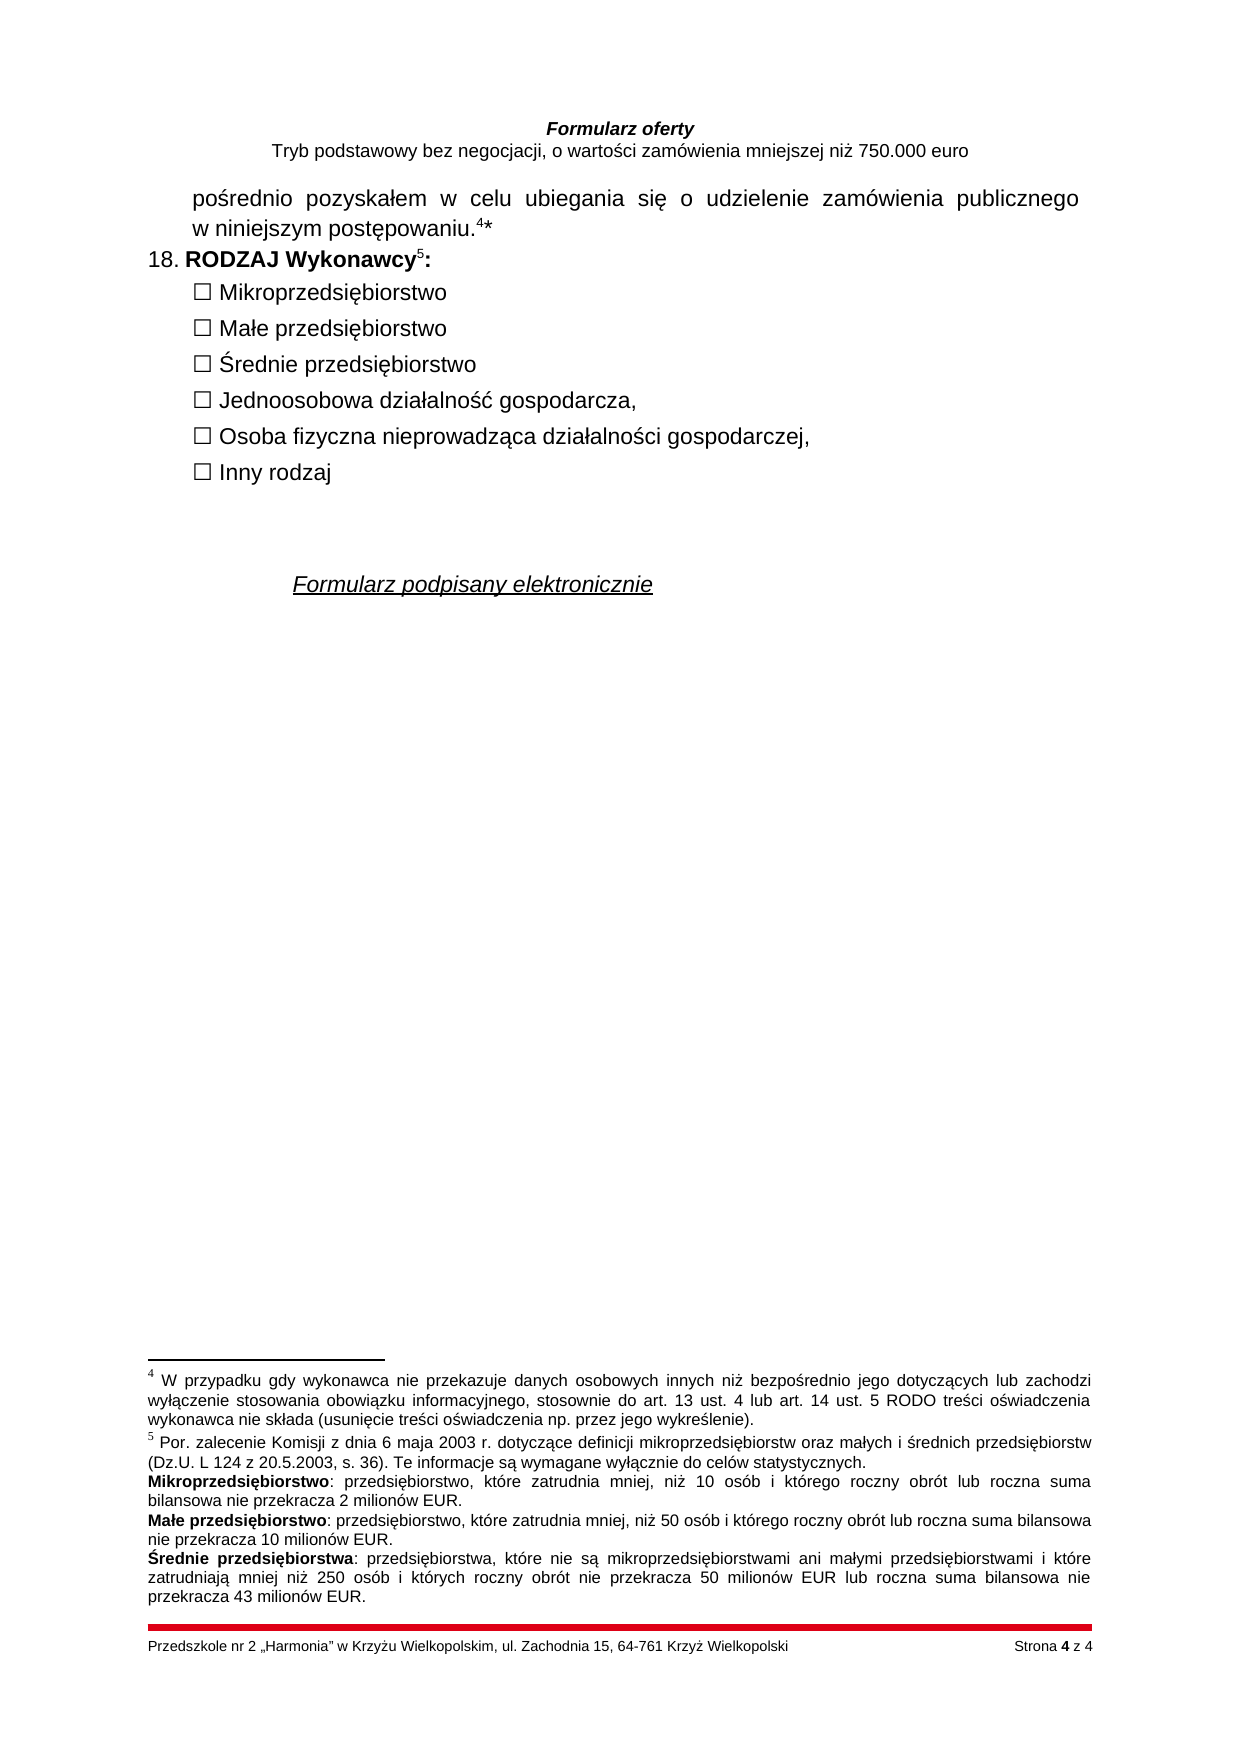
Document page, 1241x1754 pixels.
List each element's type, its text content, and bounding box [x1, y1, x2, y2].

text Małe przedsiębiorstwo [192, 312, 1092, 343]
text Jednoosobowa działalność gospodarcza, [192, 384, 1092, 415]
text Średnie przedsiębiorstwo [192, 348, 1092, 379]
text Formularz podpisany elektronicznie [148, 571, 797, 597]
text Mikroprzedsiębiorstwo [192, 276, 1092, 307]
text Inny rodzaj [192, 456, 1092, 487]
list RODZAJ Wykonawcy: [148, 246, 1092, 272]
text Osoba fizyczna nieprowadząca działalności gospodarczej, [192, 419, 1092, 451]
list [148, 185, 1092, 242]
